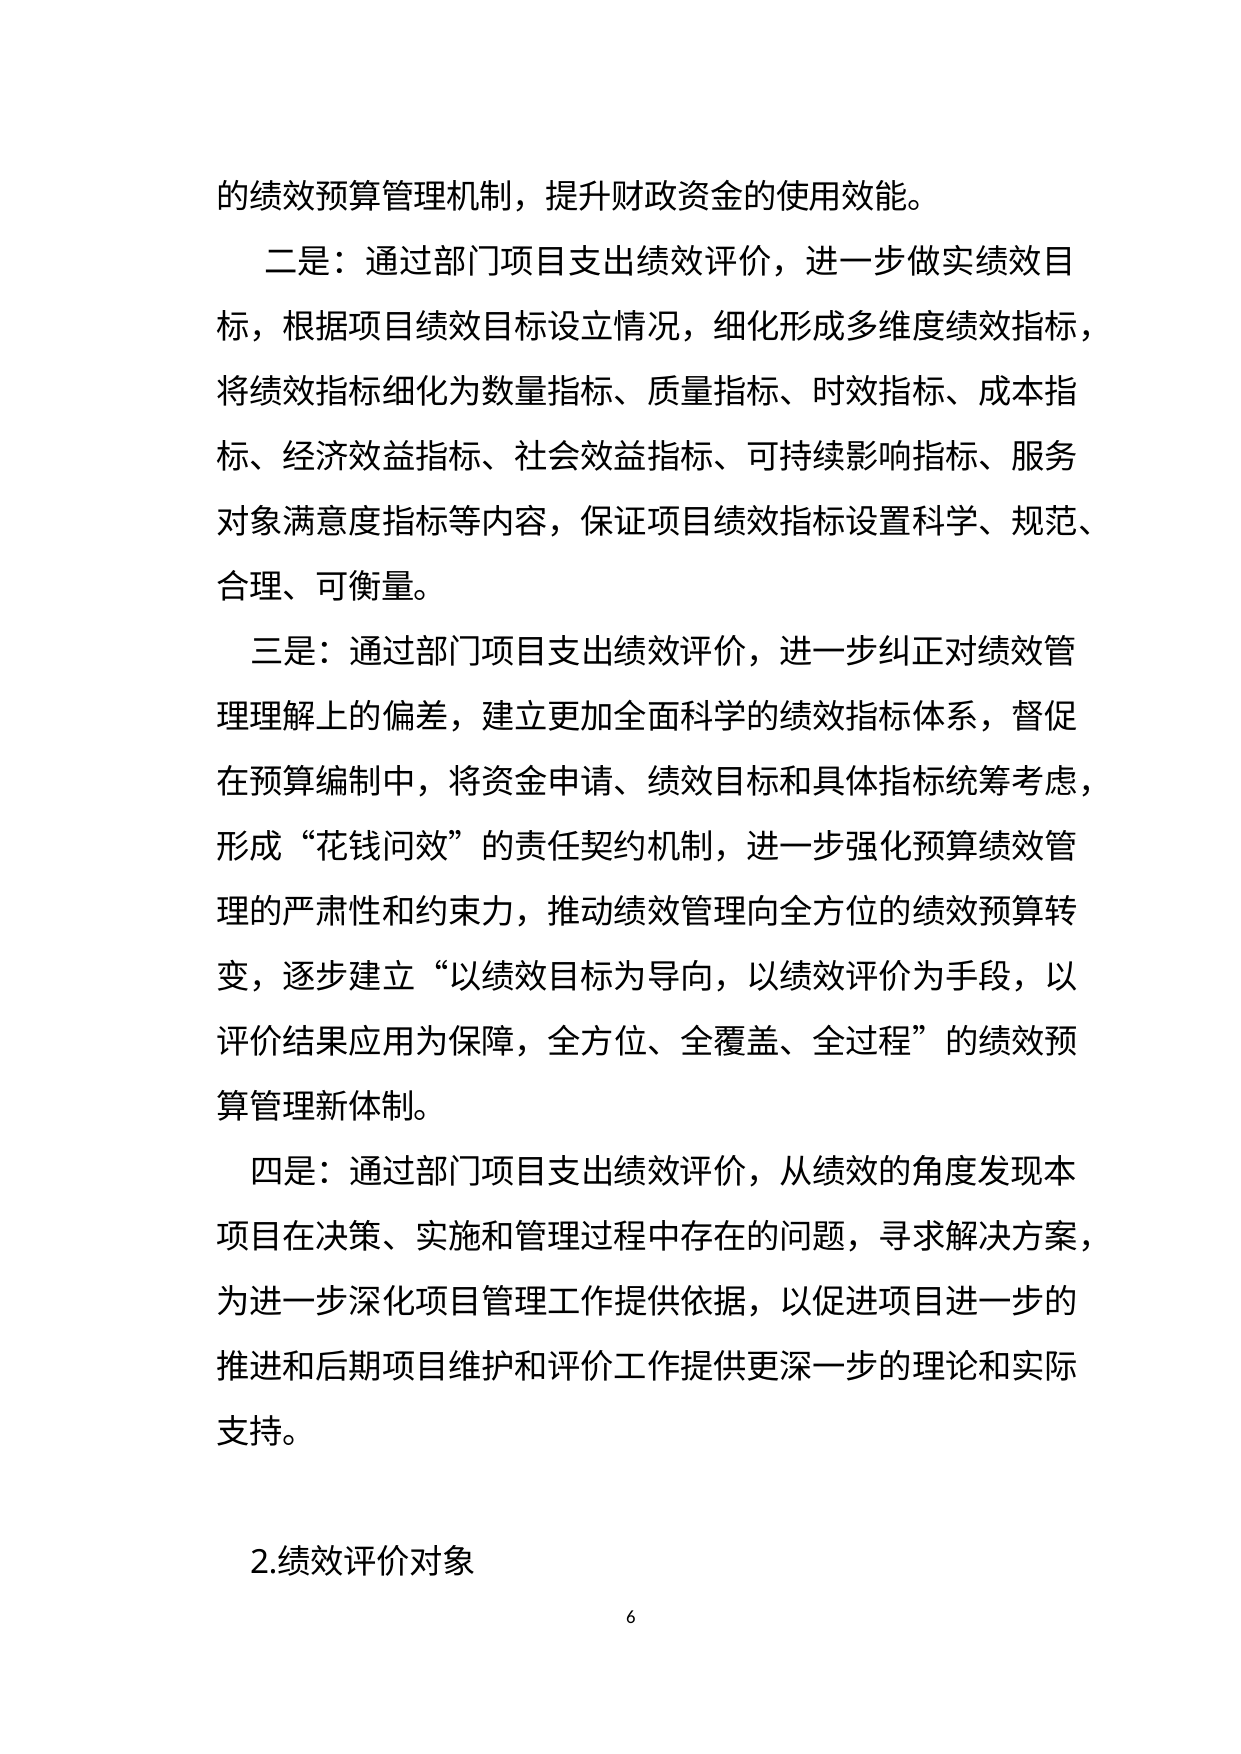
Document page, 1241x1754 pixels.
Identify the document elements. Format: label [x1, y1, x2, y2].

text [216, 162, 1078, 1592]
